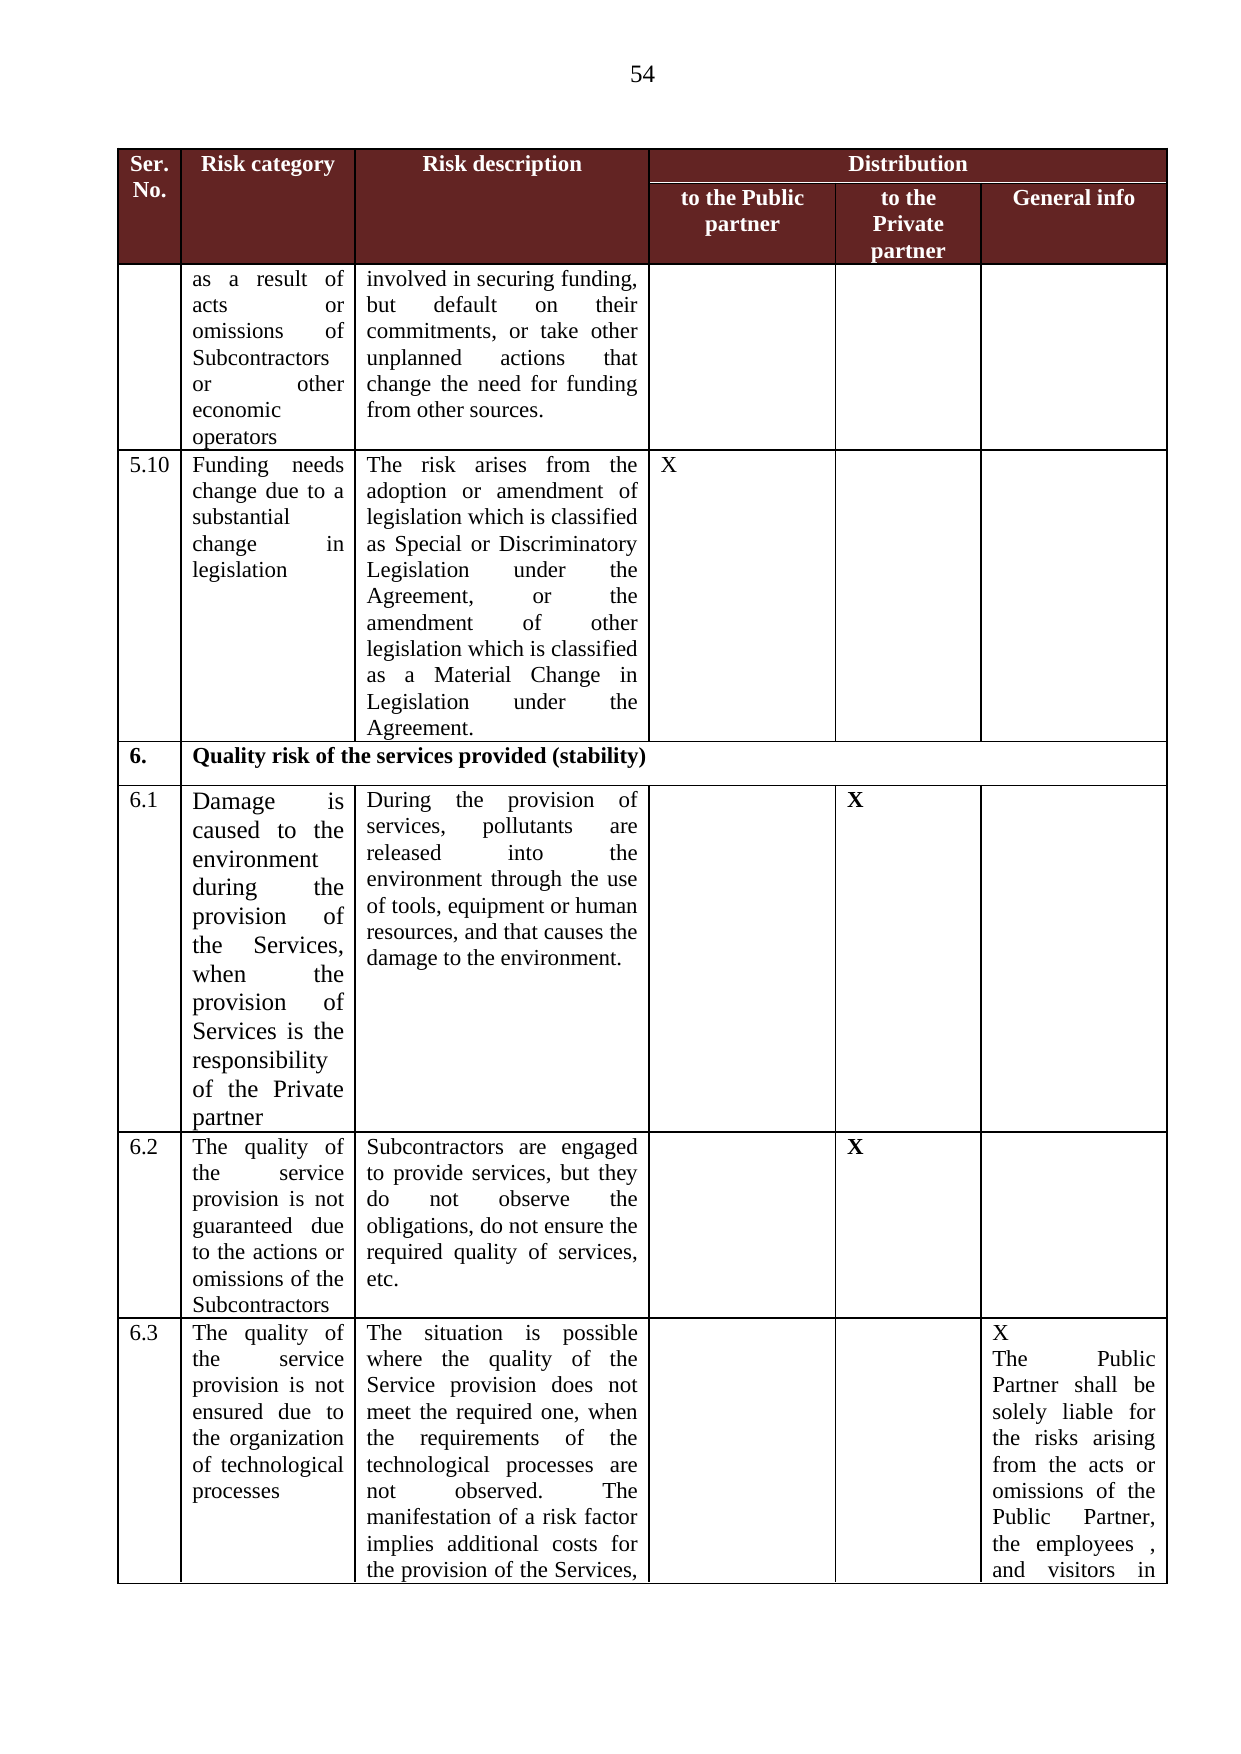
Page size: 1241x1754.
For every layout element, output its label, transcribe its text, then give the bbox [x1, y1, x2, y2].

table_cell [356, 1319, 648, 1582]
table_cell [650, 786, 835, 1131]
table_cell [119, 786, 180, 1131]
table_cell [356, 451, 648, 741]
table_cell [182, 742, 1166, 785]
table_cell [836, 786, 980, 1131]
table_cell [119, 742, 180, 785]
table_cell to the Private partner [836, 184, 980, 263]
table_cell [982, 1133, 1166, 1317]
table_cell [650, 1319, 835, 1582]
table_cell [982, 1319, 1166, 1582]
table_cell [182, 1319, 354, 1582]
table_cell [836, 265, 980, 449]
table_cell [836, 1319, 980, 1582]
table_cell General info [982, 184, 1166, 263]
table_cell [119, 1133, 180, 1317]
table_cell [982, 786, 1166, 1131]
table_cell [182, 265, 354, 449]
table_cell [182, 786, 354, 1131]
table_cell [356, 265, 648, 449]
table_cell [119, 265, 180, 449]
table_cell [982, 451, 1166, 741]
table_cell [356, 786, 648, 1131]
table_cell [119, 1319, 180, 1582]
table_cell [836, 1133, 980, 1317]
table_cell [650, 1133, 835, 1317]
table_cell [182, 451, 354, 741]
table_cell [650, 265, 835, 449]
table_header Risk category [182, 150, 354, 263]
table_header Ser. No. [119, 150, 180, 263]
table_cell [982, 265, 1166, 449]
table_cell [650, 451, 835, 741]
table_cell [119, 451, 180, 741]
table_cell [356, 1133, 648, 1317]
table_header Risk description [356, 150, 648, 263]
table_header Distribution [650, 150, 1166, 182]
table_cell to the Public partner [650, 184, 835, 263]
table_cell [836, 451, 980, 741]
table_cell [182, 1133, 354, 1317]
